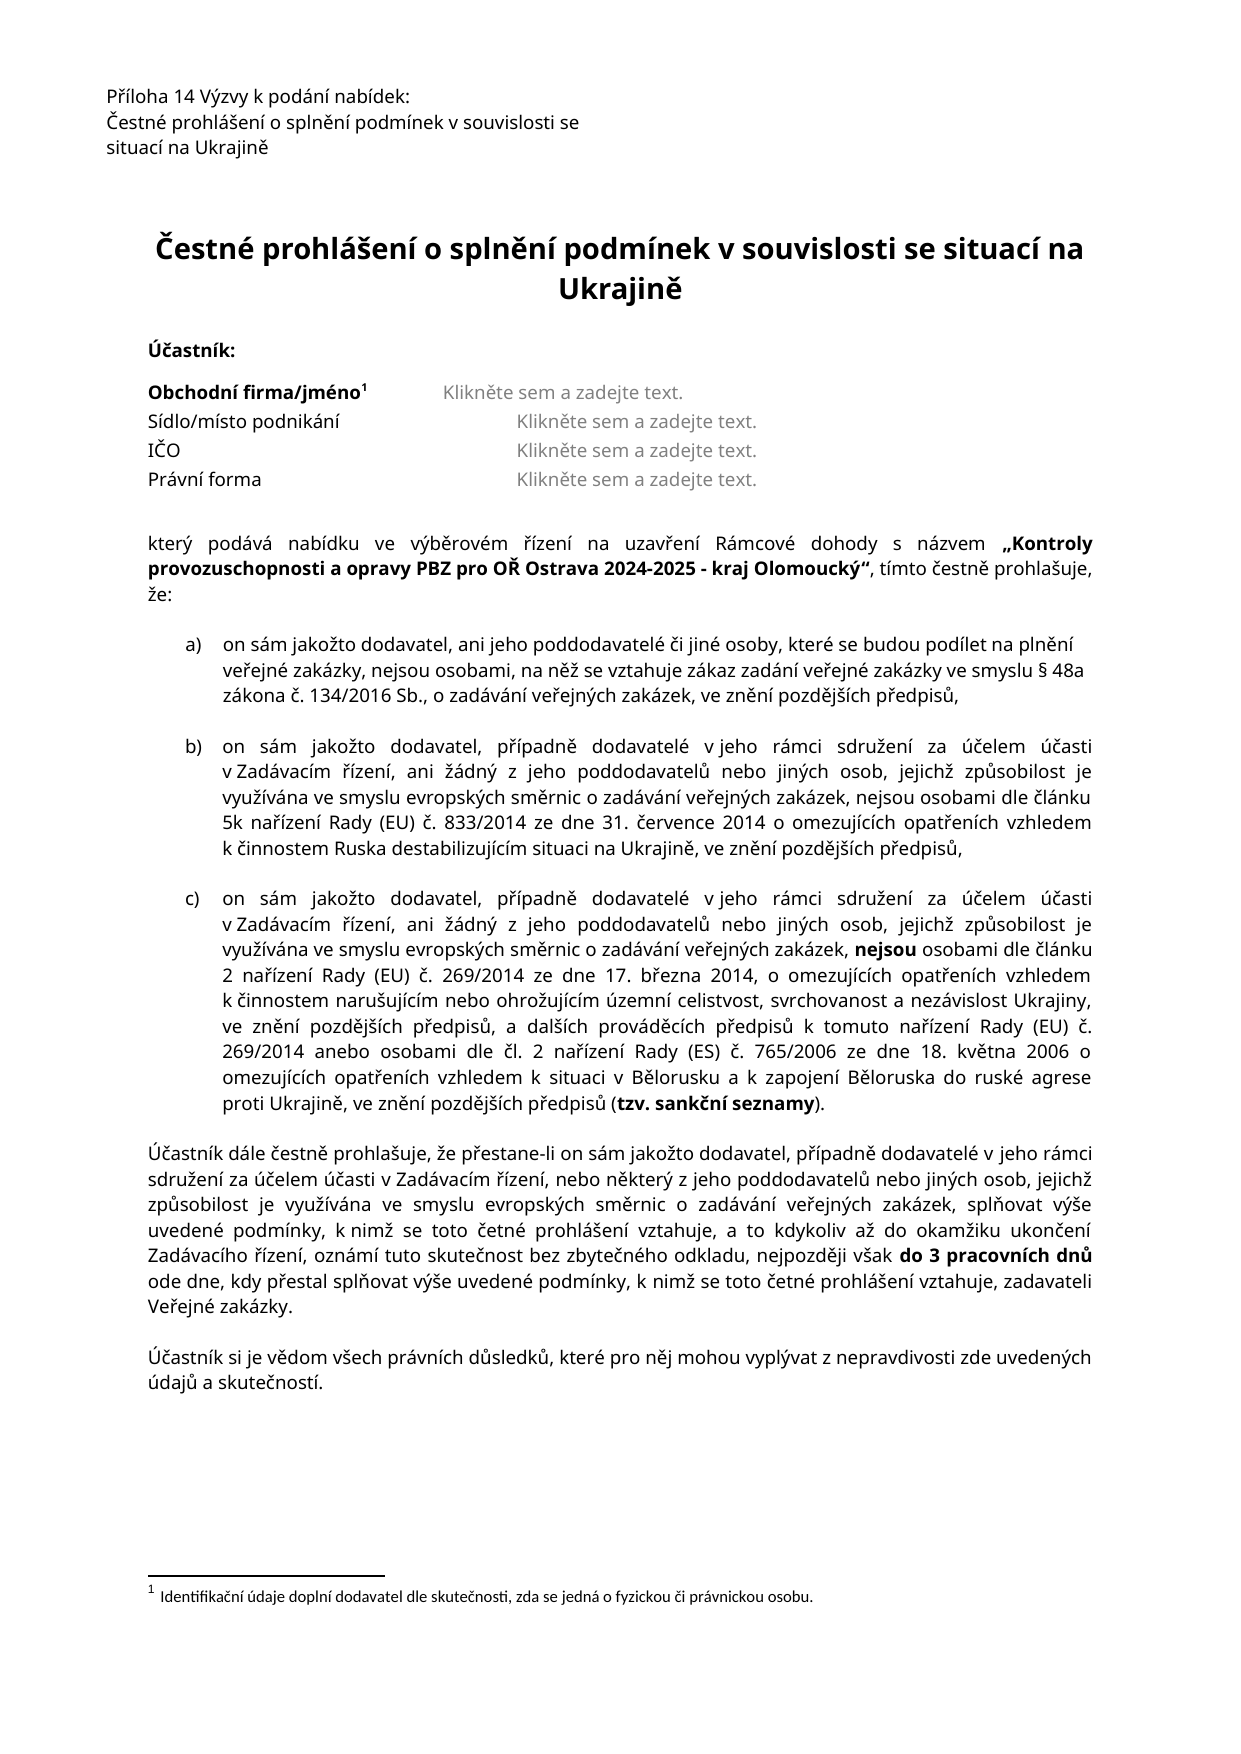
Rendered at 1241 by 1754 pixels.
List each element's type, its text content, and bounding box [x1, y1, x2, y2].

title Čestné prohlášení o splnění podmínek v souvislosti se situací na Ukrajině [148, 228, 1093, 308]
list on sám jakožto dodavatel, případně dodavatelé v jeho rámci sdružení za účelem účasti v Zadávacím řízení, ani žádný z jeho poddodavatelů nebo jiných osob, jejichž způsobilost je využívána ve smyslu evropských směrnic o zadávání veřejných zakázek, nejsou osobami dle článku 2 nařízení Rady (EU) č. 269/2014 ze dne 17. března 2014, o omezujících opatřeních vzhledem k činnostem narušujícím nebo ohrožujícím územní celistvost, svrchovanost a nezávislost Ukrajiny, ve znění pozdějších předpisů, a dalších prováděcích předpisů k tomuto nařízení Rady (EU) č. 269/2014 anebo osobami dle čl. 2 nařízení Rady (ES) č. 765/2006 ze dne 18. května 2006 o omezujících opatřeních vzhledem k situaci v Bělorusku a k zapojení Běloruska do ruské agrese proti Ukrajině, ve znění pozdějších předpisů (tzv. sankční seznamy). [185, 886, 1093, 1115]
text Sídlo/místo podnikání [148, 405, 1093, 434]
list on sám jakožto dodavatel, ani jeho poddodavatelé či jiné osoby, které se budou podílet na plnění veřejné zakázky, nejsou osobami, na něž se vztahuje zákaz zadání veřejné zakázky ve smyslu § 48a zákona č. 134/2016 Sb., o zadávání veřejných zakázek, ve znění pozdějších předpisů, [185, 632, 1093, 708]
list on sám jakožto dodavatel, případně dodavatelé v jeho rámci sdružení za účelem účasti v Zadávacím řízení, ani žádný z jeho poddodavatelů nebo jiných osob, jejichž způsobilost je využívána ve smyslu evropských směrnic o zadávání veřejných zakázek, nejsou osobami dle článku 5k nařízení Rady (EU) č. 833/2014 ze dne 31. července 2014 o omezujících opatřeních vzhledem k činnostem Ruska destabilizujícím situaci na Ukrajině, ve znění pozdějších předpisů, [185, 733, 1093, 861]
text Účastník si je vědom všech právních důsledků, které pro něj mohou vyplývat z nepravdivosti zde uvedených údajů a skutečností. [148, 1344, 1093, 1395]
text Obchodní firma/jméno [148, 376, 1093, 405]
text Účastník: [148, 333, 1093, 364]
text IČO [148, 434, 1093, 463]
text který podává nabídku ve výběrovém řízení na uzavření Rámcové dohody s názvem „Kontroly provozuschopnosti a opravy PBZ pro OŘ Ostrava 2024-2025 - kraj Olomoucký“, tímto čestně prohlašuje, že: [148, 530, 1093, 607]
text Účastník dále čestně prohlašuje, že přestane-li on sám jakožto dodavatel, případně dodavatelé v jeho rámci sdružení za účelem účasti v Zadávacím řízení, nebo některý z jeho poddodavatelů nebo jiných osob, jejichž způsobilost je využívána ve smyslu evropských směrnic o zadávání veřejných zakázek, splňovat výše uvedené podmínky, k nimž se toto četné prohlášení vztahuje, a to kdykoliv až do okamžiku ukončení Zadávacího řízení, oznámí tuto skutečnost bez zbytečného odkladu, nejpozději však do 3 pracovních dnů ode dne, kdy přestal splňovat výše uvedené podmínky, k nimž se toto četné prohlášení vztahuje, zadavateli Veřejné zakázky. [148, 1140, 1093, 1319]
text Právní forma [148, 463, 1093, 492]
